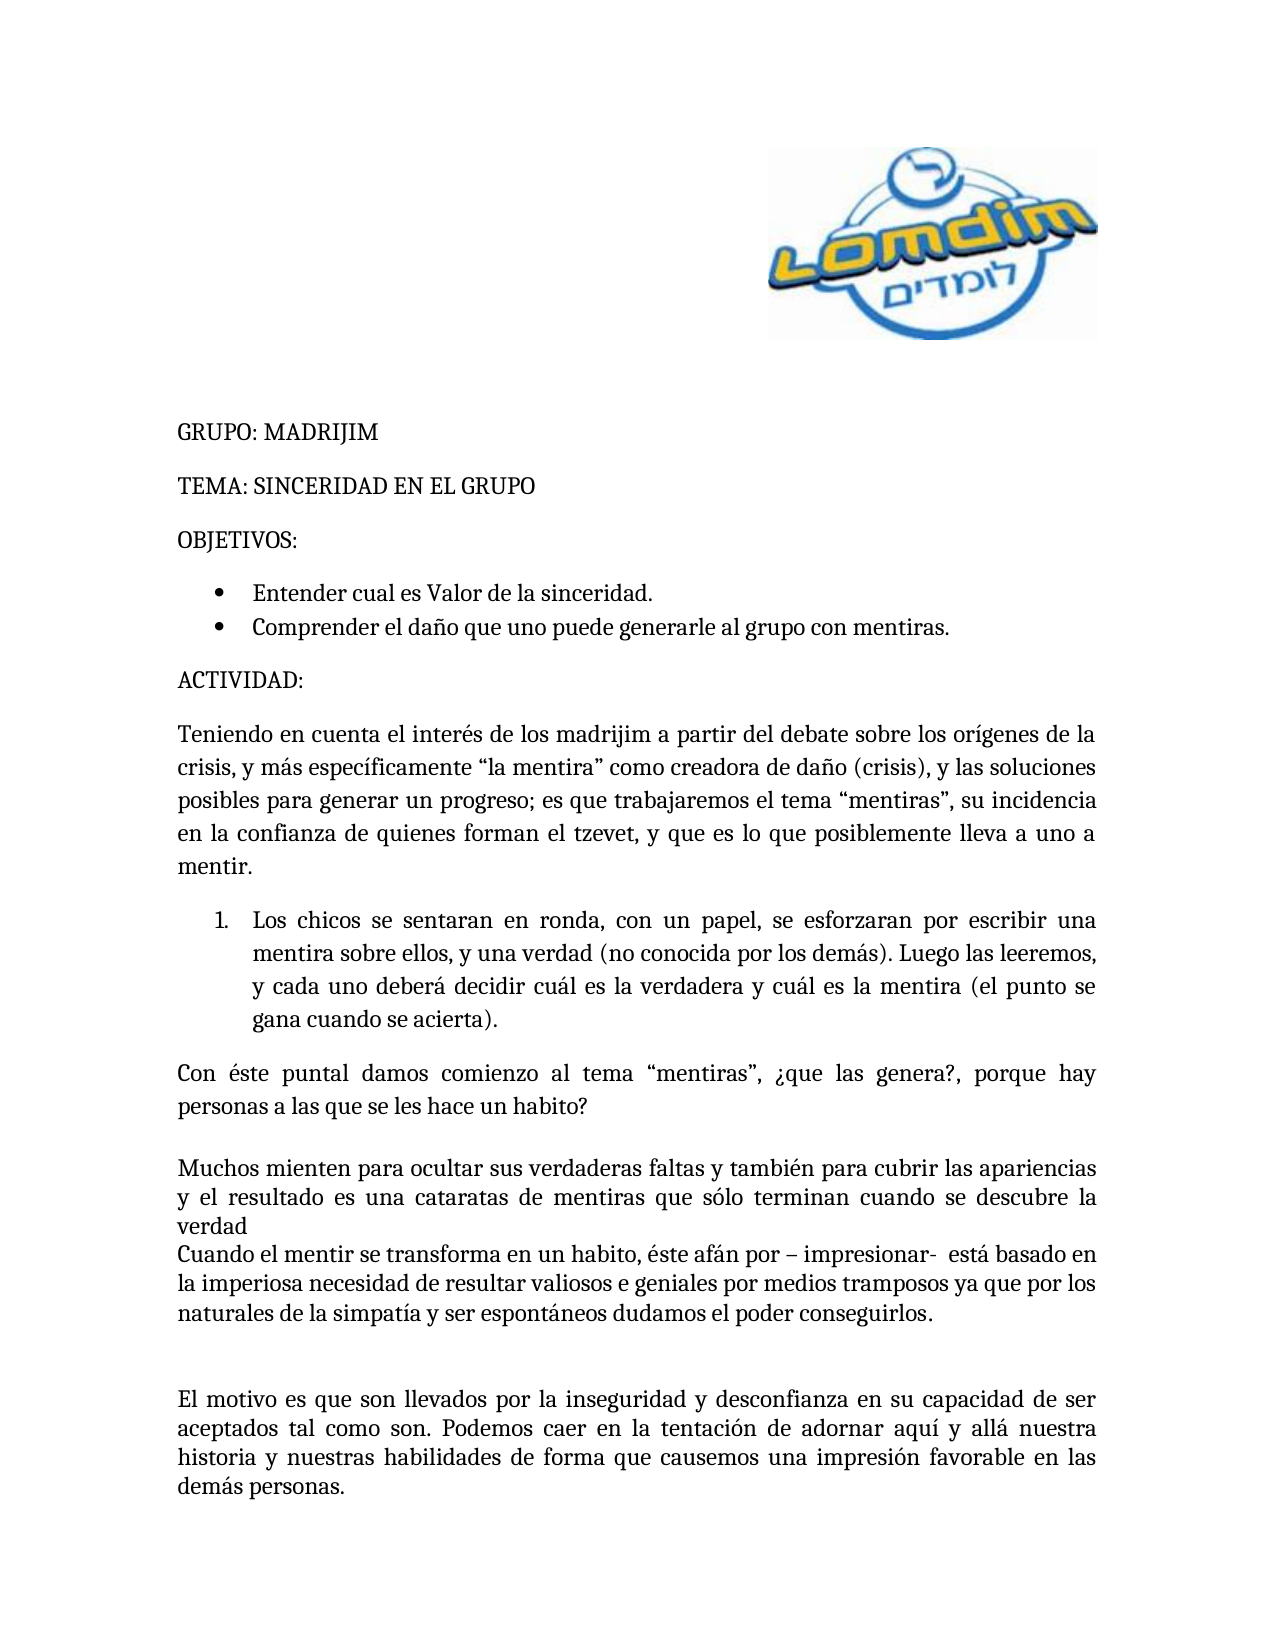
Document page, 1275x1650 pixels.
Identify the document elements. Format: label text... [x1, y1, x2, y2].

text Teniendo en cuenta el interés de los madrijim a partir del debate sobre los orígenes de la crisis, y más específicamente “la mentira” como creadora de daño (crisis), y las soluciones posibles para generar un progreso; es que trabajaremos el tema “mentiras”, su incidencia en la confianza de quienes forman el tzevet, y que es lo que posiblemente lleva a uno a mentir. [177, 720, 1098, 881]
list Los chicos se sentaran en ronda, con un papel, se esforzaran por escribir una mentira sobre ellos, y una verdad (no conocida por los demás). Luego las leeremos, y cada uno deberá decidir cuál es la verdadera y cuál es la mentira (el punto se gana cuando se acierta). [215, 906, 1098, 1034]
text OBJETIVOS: [177, 526, 1098, 554]
list Comprender el daño que uno puede generarle al grupo con mentiras. [215, 612, 1098, 641]
text El motivo es que son llevados por la inseguridad y desconfianza en su capacidad de ser aceptados tal como son. Podemos caer en la tentación de adornar aquí y allá nuestra historia y nuestras habilidades de forma que causemos una impresión favorable en las demás personas. [177, 1357, 1098, 1500]
text Con éste puntal damos comienzo al tema “mentiras”, ¿que las genera?, porque hay personas a las que se les hace un habito? [177, 1059, 1098, 1121]
text ACTIVIDAD: [177, 666, 1098, 695]
text TEMA: SINCERIDAD EN EL GRUPO [177, 472, 1098, 500]
text Muchos mienten para ocultar sus verdaderas faltas y también para cubrir las apariencias y el resultado es una cataratas de mentiras que sólo terminan cuando se descubre la verdad Cuando el mentir se transforma en un habito, éste afán por – impresionar- está basado en la imperiosa necesidad de resultar valiosos e geniales por medios tramposos ya que por los naturales de la simpatía y ser espontáneos dudamos el poder conseguirlos. [177, 1154, 1098, 1327]
picture [768, 147, 1098, 340]
text GRUPO: MADRIJIM [177, 418, 1098, 447]
list Entender cual es Valor de la sinceridad. [215, 579, 1098, 608]
